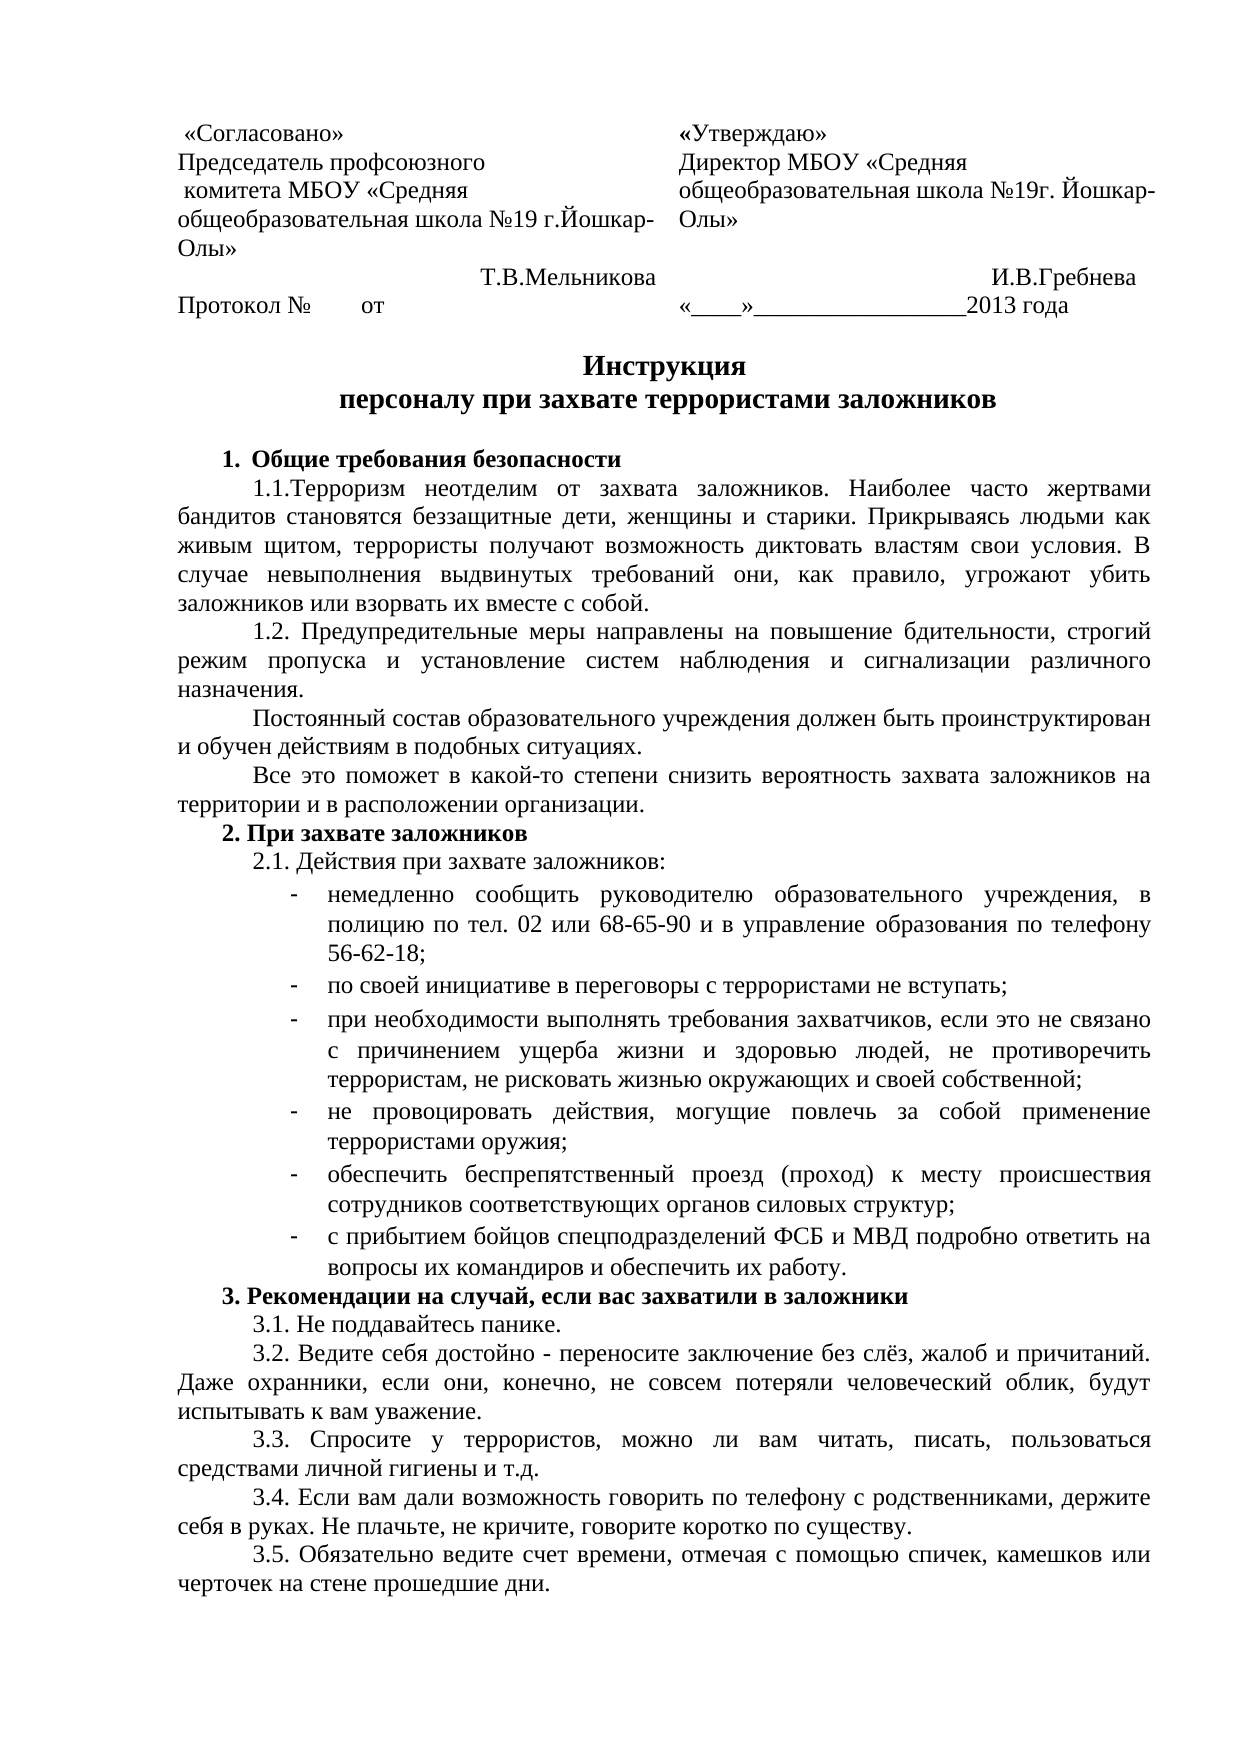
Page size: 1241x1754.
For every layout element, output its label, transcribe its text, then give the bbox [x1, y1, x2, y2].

text 3.4. Если вам дали возможность говорить по телефону с родственниками, держите себя в руках. Не плачьте, не кричите, говорите коротко по существу. [177, 1482, 1152, 1539]
text 3.3. Спросите у террористов, можно ли вам читать, писать, пользоваться средствами личной гигиены и т.д. [177, 1424, 1152, 1482]
list по своей инициативе в переговоры с террористами не вступать; [290, 967, 1152, 1001]
list обеспечить беспрепятственный проезд (проход) к месту происшествия сотрудников соответствующих органов силовых структур; [290, 1155, 1152, 1218]
text 1.1.Терроризм неотделим от захвата заложников. Наиболее часто жертвами бандитов становятся беззащитные дети, женщины и старики. Прикрываясь людьми как живым щитом, террористы получают возможность диктовать властям свои условия. В случае невыполнения выдвинутых требований они, как правило, угрожают убить заложников или взорвать их вместе с собой. [177, 473, 1152, 616]
list немедленно сообщить руководителю образовательного учреждения, в полицию по тел. 02 или 68-65-90 и в управление образования по телефону 56-62-18; [290, 875, 1152, 967]
text 3.2. Ведите себя достойно - переносите заключение без слёз, жалоб и причитаний. Даже охранники, если они, конечно, не совсем потеряли человеческий облик, будут испытывать к вам уважение. [177, 1338, 1152, 1424]
text 3.1. Не поддавайтесь панике. [177, 1309, 1152, 1338]
list с прибытием бойцов спецподразделений ФСБ и МВД подробно ответить на вопросы их командиров и обеспечить их работу. [290, 1218, 1152, 1281]
text Все это поможет в какой-то степени снизить вероятность захвата заложников на территории и в расположении организации. [177, 760, 1152, 818]
table_header «Согласовано» Председатель профсоюзного комитета МБОУ «Средняя общеобразовательная школа №19 г.Йошкар-Олы» Т.В.Мельникова Протокол № от [166, 118, 667, 319]
list не провоцировать действия, могущие повлечь за собой применение террористами оружия; [290, 1092, 1152, 1155]
text 2.1. Действия при захвате заложников: [177, 846, 1152, 875]
list при необходимости выполнять требования захватчиков, если это не связано с причинением ущерба жизни и здоровью людей, не противоречить террористам, не рисковать жизнью окружающих и своей собственной; [290, 1001, 1152, 1092]
text персоналу при захвате террористами заложников [177, 382, 1152, 415]
text 1.2. Предупредительные меры направлены на повышение бдительности, строгий режим пропуска и установление систем наблюдения и сигнализации различного назначения. [177, 616, 1152, 703]
list Общие требования безопасности [177, 444, 1152, 473]
text Инструкция [177, 348, 1152, 382]
table_header «Утверждаю» Директор МБОУ «Средняя общеобразовательная школа №19г. Йошкар-Олы» И.В.Гребнева «____»_________________2013 года [667, 118, 1169, 319]
text Постоянный состав образовательного учреждения должен быть проинструктирован и обучен действиям в подобных ситуациях. [177, 703, 1152, 760]
text 3. Рекомендации на случай, если вас захватили в заложники [177, 1281, 1152, 1309]
text 2. При захвате заложников [177, 818, 1152, 846]
text 3.5. Обязательно ведите счет времени, отмечая с помощью спичек, камешков или черточек на стене прошедшие дни. [177, 1539, 1152, 1597]
